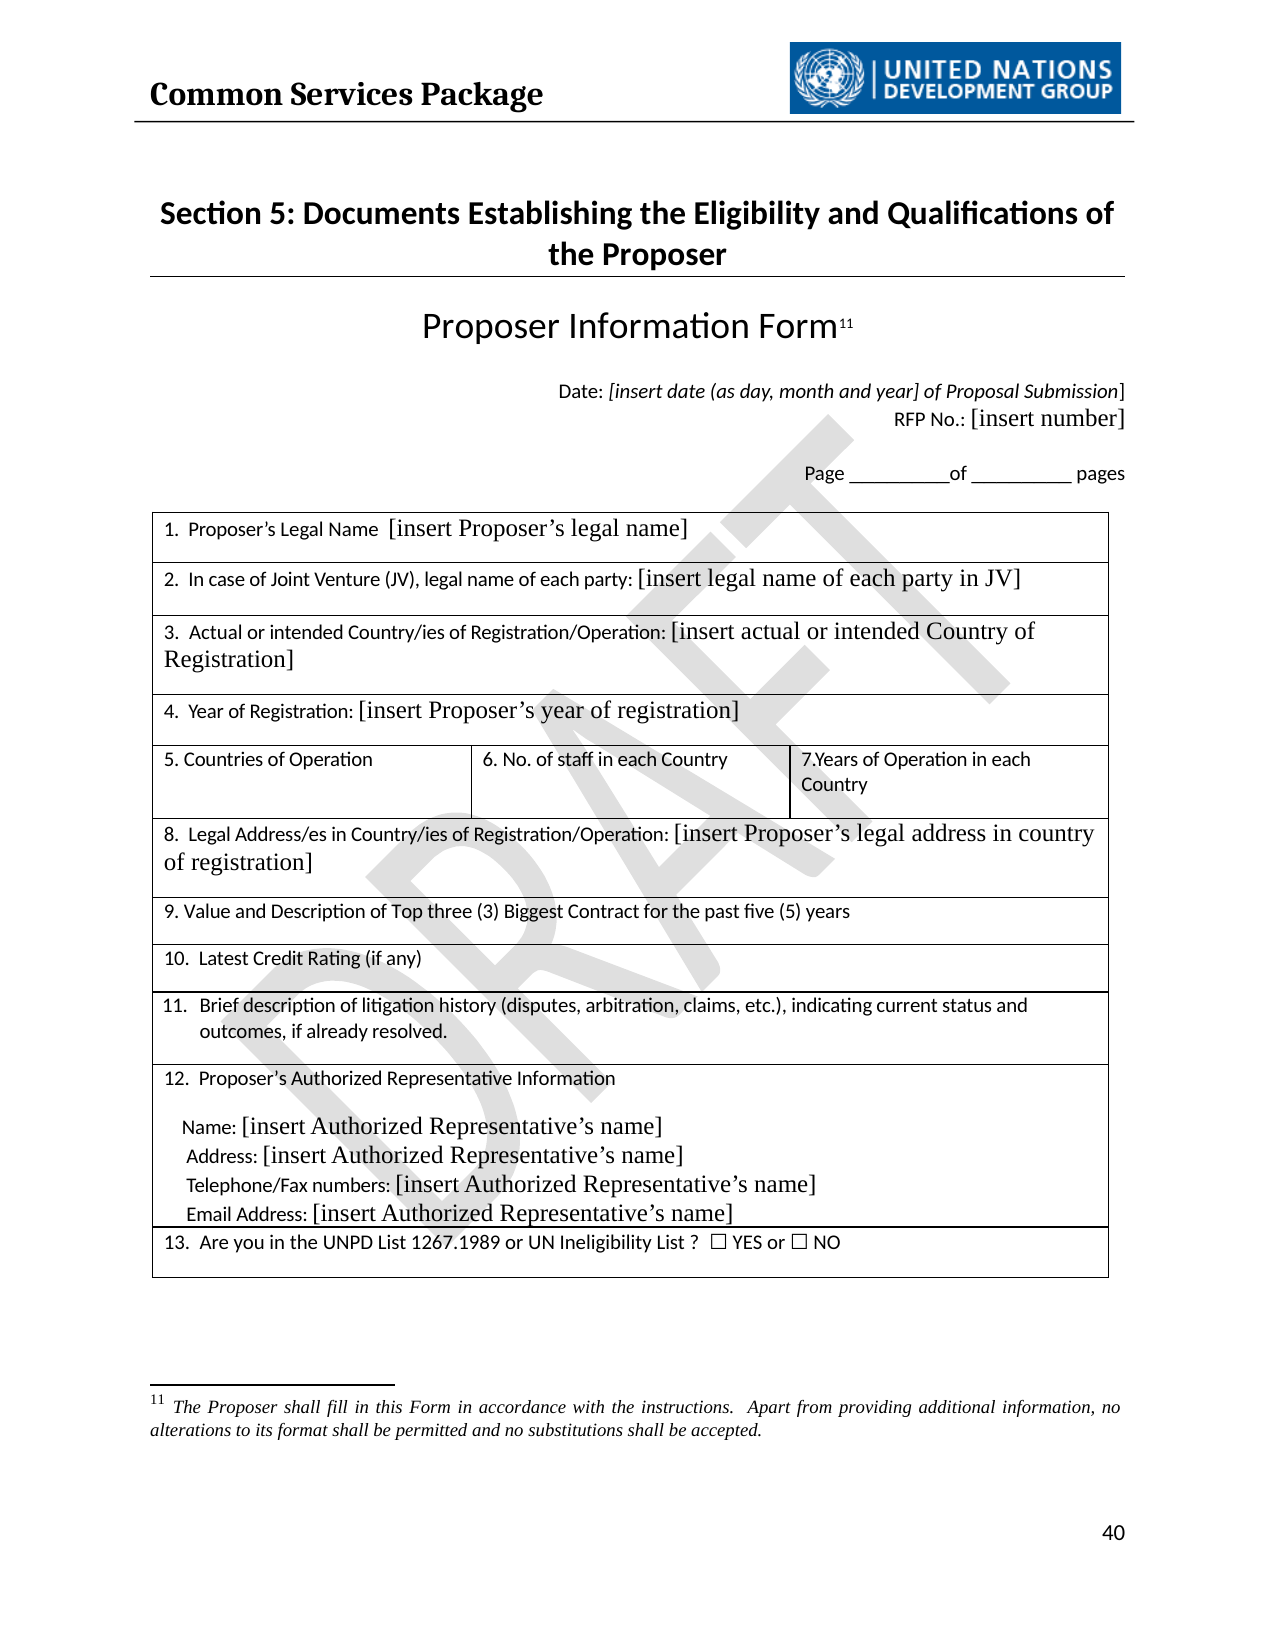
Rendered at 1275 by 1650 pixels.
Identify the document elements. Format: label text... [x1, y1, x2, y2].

table_cell Brief description of litigation history (disputes, arbitration, claims, etc.), indicating current status and outcomes, if already resolved. [153, 993, 1108, 1064]
text RFP No.: [150, 403, 1125, 432]
text Proposer Information Form [150, 302, 1125, 347]
table_cell 4. Year of Registration: [153, 695, 1108, 745]
table_cell 10. Latest Credit Rating (if any) [153, 945, 1108, 991]
table_cell 6. No. of staff in each Country [472, 746, 789, 817]
table_cell 9. Value and Description of Top three (3) Biggest Contract for the past five (5) years [153, 898, 1108, 944]
text Page of pages [150, 457, 1125, 486]
table_cell 7.Years of Operation in each Country [791, 746, 1108, 817]
table_cell 13. Are you in the UNPD List 1267.1989 or UN Ineligibility List ? YES or NO [153, 1228, 1108, 1277]
table_cell 12. Proposer’s Authorized Representative Information Name: Address: Telephone/Fax numbers: Email Address: [153, 1065, 1108, 1226]
table_cell 2. In case of Joint Venture (JV), legal name of each party: [153, 563, 1108, 615]
subtitle Section 5: Documents Establishing the Eligibility and Qualifications of the Proposer [150, 192, 1125, 276]
table_cell 8. Legal Address/es in Country/ies of Registration/Operation: [153, 819, 1108, 897]
table_cell 5. Countries of Operation [153, 746, 471, 817]
text Date: [150, 378, 1125, 403]
table_cell 3. Actual or intended Country/ies of Registration/Operation: [153, 616, 1108, 694]
table_header 1. Proposer’s Legal Name [153, 513, 1108, 562]
picture [789, 42, 1122, 114]
